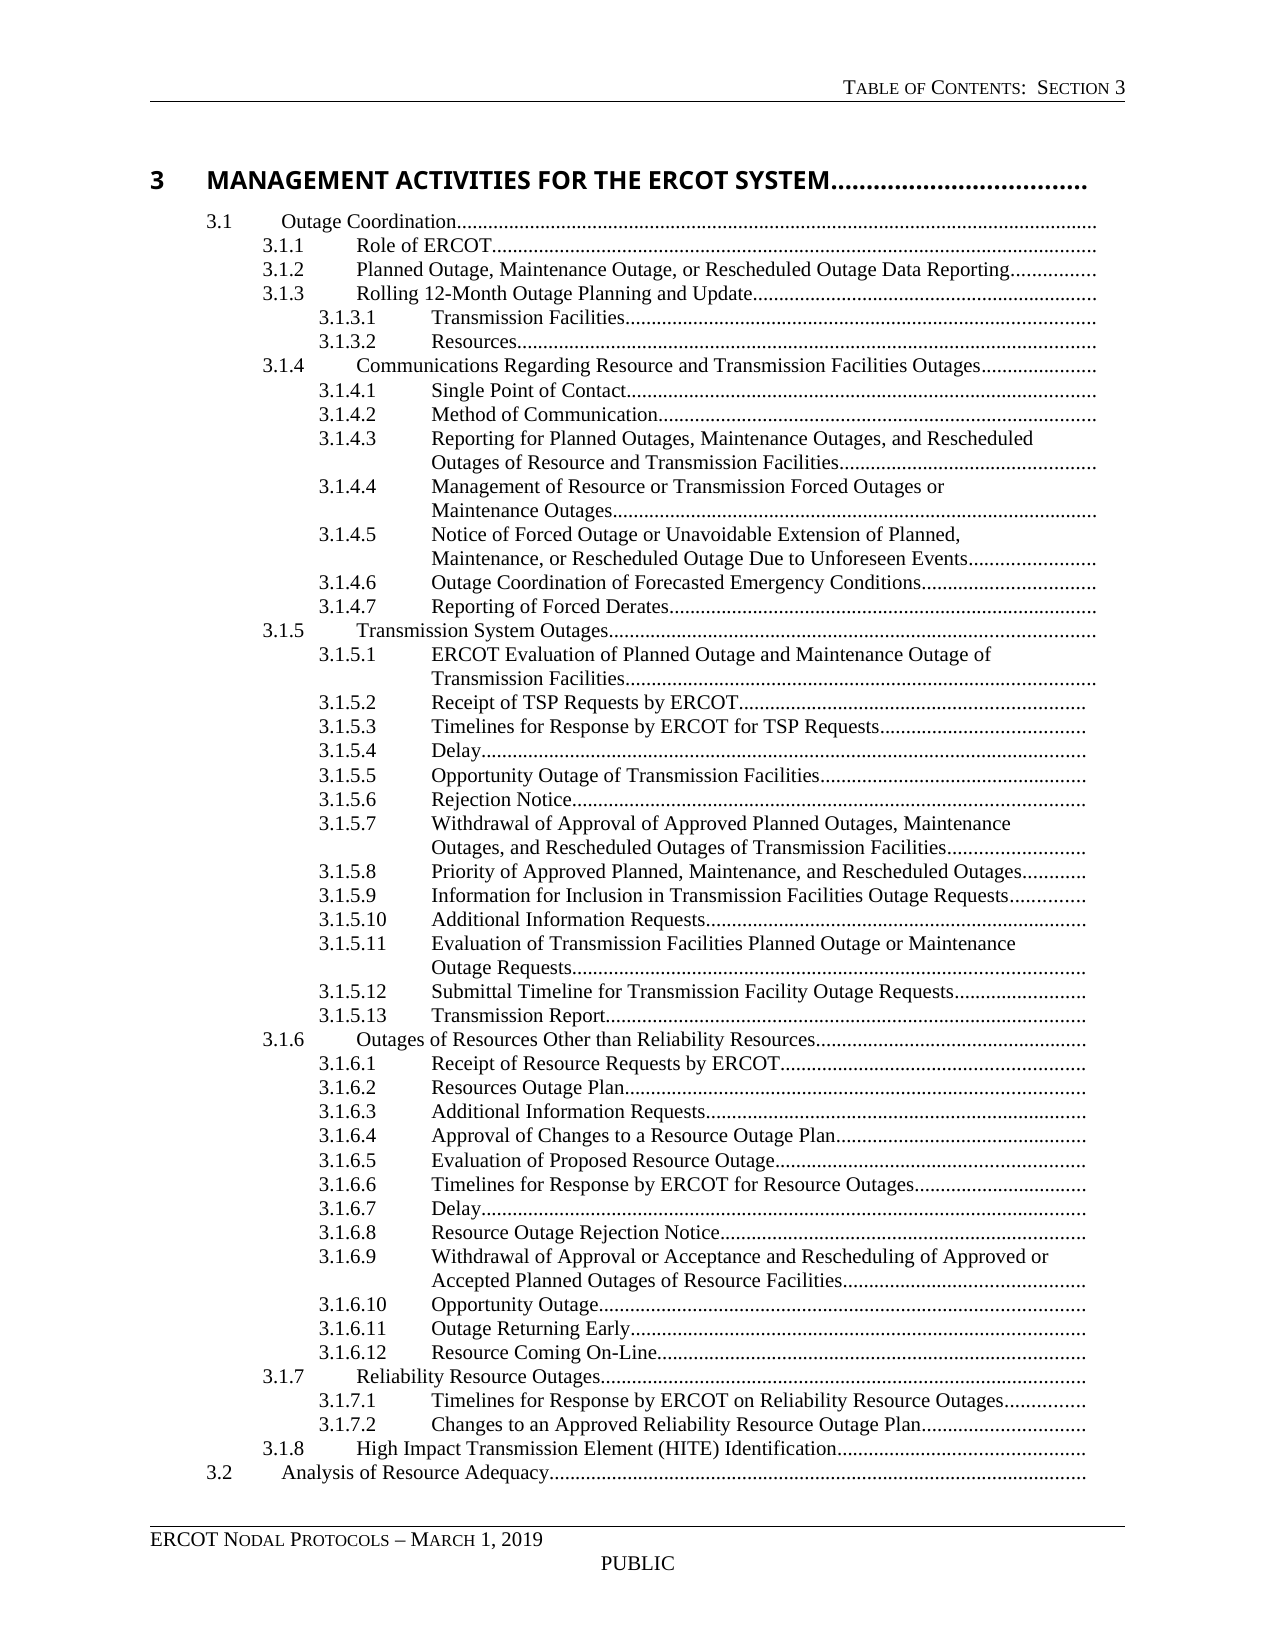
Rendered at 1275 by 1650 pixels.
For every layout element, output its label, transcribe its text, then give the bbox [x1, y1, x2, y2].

text 3.1.5.10 Additional Information Requests 3-18 [319, 907, 1050, 931]
text 3.1.7.2 Changes to an Approved Reliability Resource Outage Plan 3-27 [319, 1412, 1050, 1436]
text 3.1.6.7 Delay 3-24 [319, 1196, 1050, 1220]
text 3.1.4.5 Notice of Forced Outage or Unavoidable Extension of Planned, Maintenance, or Rescheduled Outage Due to Unforeseen Events 3-8 [319, 522, 1050, 570]
text 3.1.3.2 Resources 3-4 [319, 329, 1050, 353]
text 3.1.5.13 Transmission Report 3-20 [319, 1003, 1050, 1027]
text 3.1.5.11 Evaluation of Transmission Facilities Planned Outage or Maintenance Outage Requests 3-18 [319, 931, 1050, 979]
text 3.1.4.6 Outage Coordination of Forecasted Emergency Conditions 3-9 [319, 570, 1050, 594]
text 3.1.4.7 Reporting of Forced Derates 3-9 [319, 594, 1050, 618]
text 3.1.6 Outages of Resources Other than Reliability Resources 3-21 [262, 1027, 1050, 1051]
text 3.1.6.1 Receipt of Resource Requests by ERCOT 3-21 [319, 1051, 1050, 1075]
text 3.1.6.6 Timelines for Response by ERCOT for Resource Outages 3-23 [319, 1172, 1050, 1196]
text 3.1.6.8 Resource Outage Rejection Notice 3-24 [319, 1220, 1050, 1244]
text 3.1.7 Reliability Resource Outages 3-26 [262, 1364, 1050, 1388]
text 3.1.5.2 Receipt of TSP Requests by ERCOT 3-11 [319, 690, 1050, 714]
text 3.1.5 Transmission System Outages 3-9 [262, 618, 1050, 642]
text 3.1.3 Rolling 12-Month Outage Planning and Update 3-3 [262, 281, 1050, 305]
text 3.1.6.5 Evaluation of Proposed Resource Outage 3-23 [319, 1147, 1050, 1172]
text 3.1.4.3 Reporting for Planned Outages, Maintenance Outages, and Rescheduled Outages of Resource and Transmission Facilities 3-6 [319, 426, 1050, 474]
text 3.1.5.6 Rejection Notice 3-14 [319, 787, 1050, 811]
text 3.1.5.5 Opportunity Outage of Transmission Facilities 3-14 [319, 762, 1050, 787]
text 3.1.8 High Impact Transmission Element (HITE) Identification 3-28 [262, 1436, 1050, 1460]
text 3.1 Outage Coordination 3-1 [206, 209, 1050, 233]
text 3.1.4 Communications Regarding Resource and Transmission Facilities Outages 3-4 [262, 353, 1050, 377]
text 3.1.3.1 Transmission Facilities 3-3 [319, 305, 1050, 329]
text 3.1.4.2 Method of Communication 3-5 [319, 402, 1050, 426]
text 3.1.6.10 Opportunity Outage 3-25 [319, 1292, 1050, 1316]
text 3.1.5.7 Withdrawal of Approval of Approved Planned Outages, Maintenance Outages, and Rescheduled Outages of Transmission Facilities 3-15 [319, 811, 1050, 859]
text 3 MANAGEMENT ACTIVITIES FOR THE ERCOT SYSTEM 3-1 [150, 162, 1050, 197]
text 3.1.4.4 Management of Resource or Transmission Forced Outages or Maintenance Outages 3-7 [319, 474, 1050, 522]
text 3.1.4.1 Single Point of Contact 3-4 [319, 377, 1050, 402]
text 3.1.6.11 Outage Returning Early 3-25 [319, 1316, 1050, 1340]
text 3.1.5.1 ERCOT Evaluation of Planned Outage and Maintenance Outage of Transmission Facilities 3-9 [319, 642, 1050, 690]
text 3.1.6.2 Resources Outage Plan 3-22 [319, 1075, 1050, 1099]
text 3.1.5.4 Delay 3-13 [319, 738, 1050, 762]
text 3.1.7.1 Timelines for Response by ERCOT on Reliability Resource Outages 3-27 [319, 1388, 1050, 1412]
text 3.1.5.12 Submittal Timeline for Transmission Facility Outage Requests 3-20 [319, 979, 1050, 1003]
text 3.1.5.9 Information for Inclusion in Transmission Facilities Outage Requests 3-17 [319, 883, 1050, 907]
text 3.1.2 Planned Outage, Maintenance Outage, or Rescheduled Outage Data Reporting 3-3 [262, 257, 1050, 281]
text 3.1.6.12 Resource Coming On-Line 3-26 [319, 1340, 1050, 1364]
text 3.1.6.4 Approval of Changes to a Resource Outage Plan 3-22 [319, 1123, 1050, 1147]
text 3.1.5.3 Timelines for Response by ERCOT for TSP Requests 3-12 [319, 714, 1050, 738]
text 3.1.6.3 Additional Information Requests 3-22 [319, 1099, 1050, 1123]
text 3.1.6.9 Withdrawal of Approval or Acceptance and Rescheduling of Approved or Accepted Planned Outages of Resource Facilities 3-25 [319, 1244, 1050, 1292]
text 3.2 Analysis of Resource Adequacy 3-28 [206, 1460, 1050, 1484]
text 3.1.1 Role of ERCOT 3-1 [262, 233, 1050, 257]
text 3.1.5.8 Priority of Approved Planned, Maintenance, and Rescheduled Outages 3-16 [319, 859, 1050, 883]
